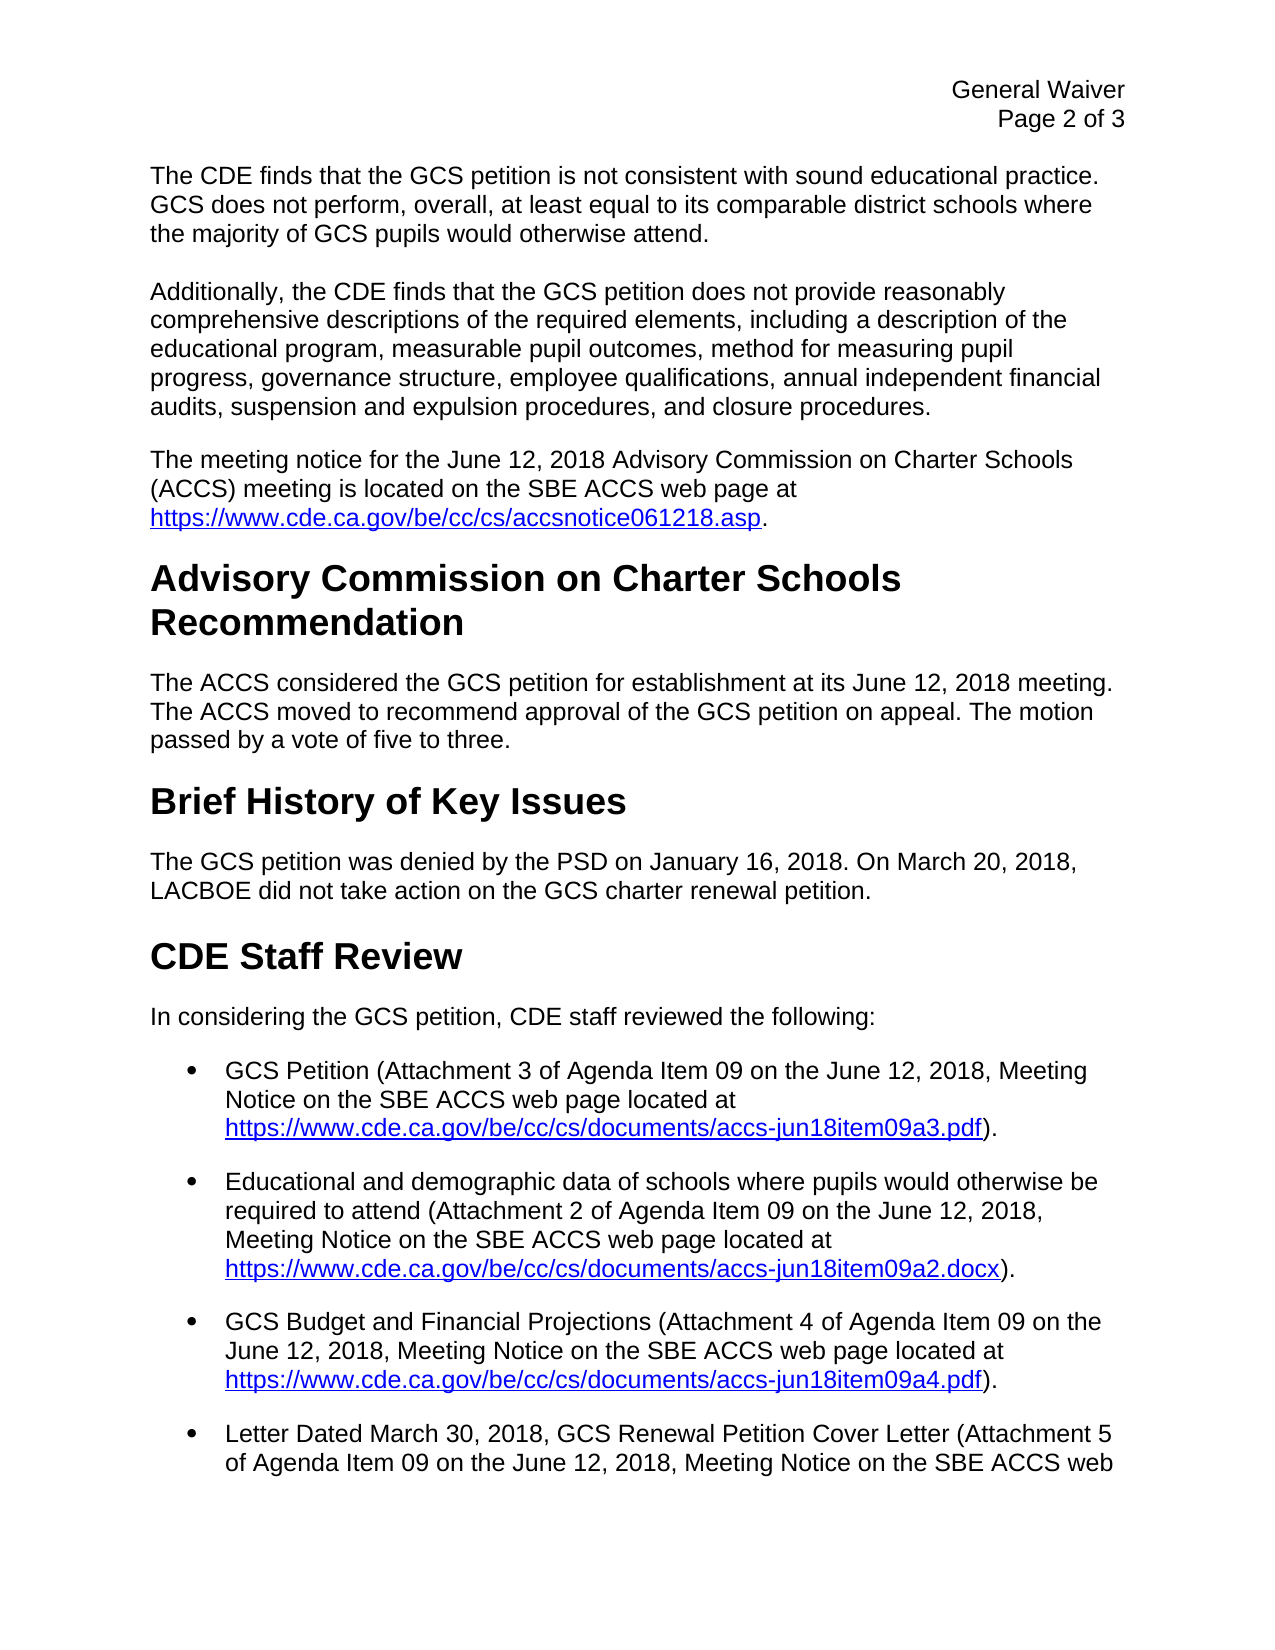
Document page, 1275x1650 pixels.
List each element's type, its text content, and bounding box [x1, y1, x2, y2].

text In considering the GCS petition, CDE staff reviewed the following: [150, 1002, 1125, 1031]
text The ACCS considered the GCS petition for establishment at its June 12, 2018 meeting. The ACCS moved to recommend approval of the GCS petition on appeal. The motion passed by a vote of five to three. [150, 668, 1125, 754]
text The CDE finds that the GCS petition is not consistent with sound educational practice. GCS does not perform, overall, at least equal to its comparable district schools where the majority of GCS pupils would otherwise attend. [150, 161, 1125, 247]
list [187, 1419, 1125, 1476]
subtitle Advisory Commission on Charter Schools Recommendation [150, 557, 1125, 643]
text The meeting notice for the June 12, 2018 Advisory Commission on Charter Schools (ACCS) meeting is located on the SBE ACCS web page at https://www.cde.ca.gov/be/cc/cs/accsnotice061218.asp. [150, 445, 1125, 532]
text The GCS petition was denied by the PSD on January 16, 2018. On March 20, 2018, LACBOE did not take action on the GCS charter renewal petition. [150, 847, 1125, 905]
subtitle Brief History of Key Issues [150, 779, 1125, 822]
list GCS Petition (Attachment 3 of Agenda Item 09 on the June 12, 2018, Meeting Notice on the SBE ACCS web page located at https://www.cde.ca.gov/be/cc/cs/documents/accs-jun18item09a3.pdf). [187, 1056, 1125, 1142]
text Additionally, the CDE finds that the GCS petition does not provide reasonably comprehensive descriptions of the required elements, including a description of the educational program, measurable pupil outcomes, method for measuring pupil progress, governance structure, employee qualifications, annual independent financial audits, suspension and expulsion procedures, and closure procedures. [150, 277, 1125, 420]
list GCS Budget and Financial Projections (Attachment 4 of Agenda Item 09 on the June 12, 2018, Meeting Notice on the SBE ACCS web page located at https://www.cde.ca.gov/be/cc/cs/documents/accs-jun18item09a4.pdf). [187, 1307, 1125, 1394]
list Educational and demographic data of schools where pupils would otherwise be required to attend (Attachment 2 of Agenda Item 09 on the June 12, 2018, Meeting Notice on the SBE ACCS web page located at https://www.cde.ca.gov/be/cc/cs/documents/accs-jun18item09a2.docx). [187, 1167, 1125, 1282]
subtitle CDE Staff Review [150, 934, 1125, 977]
